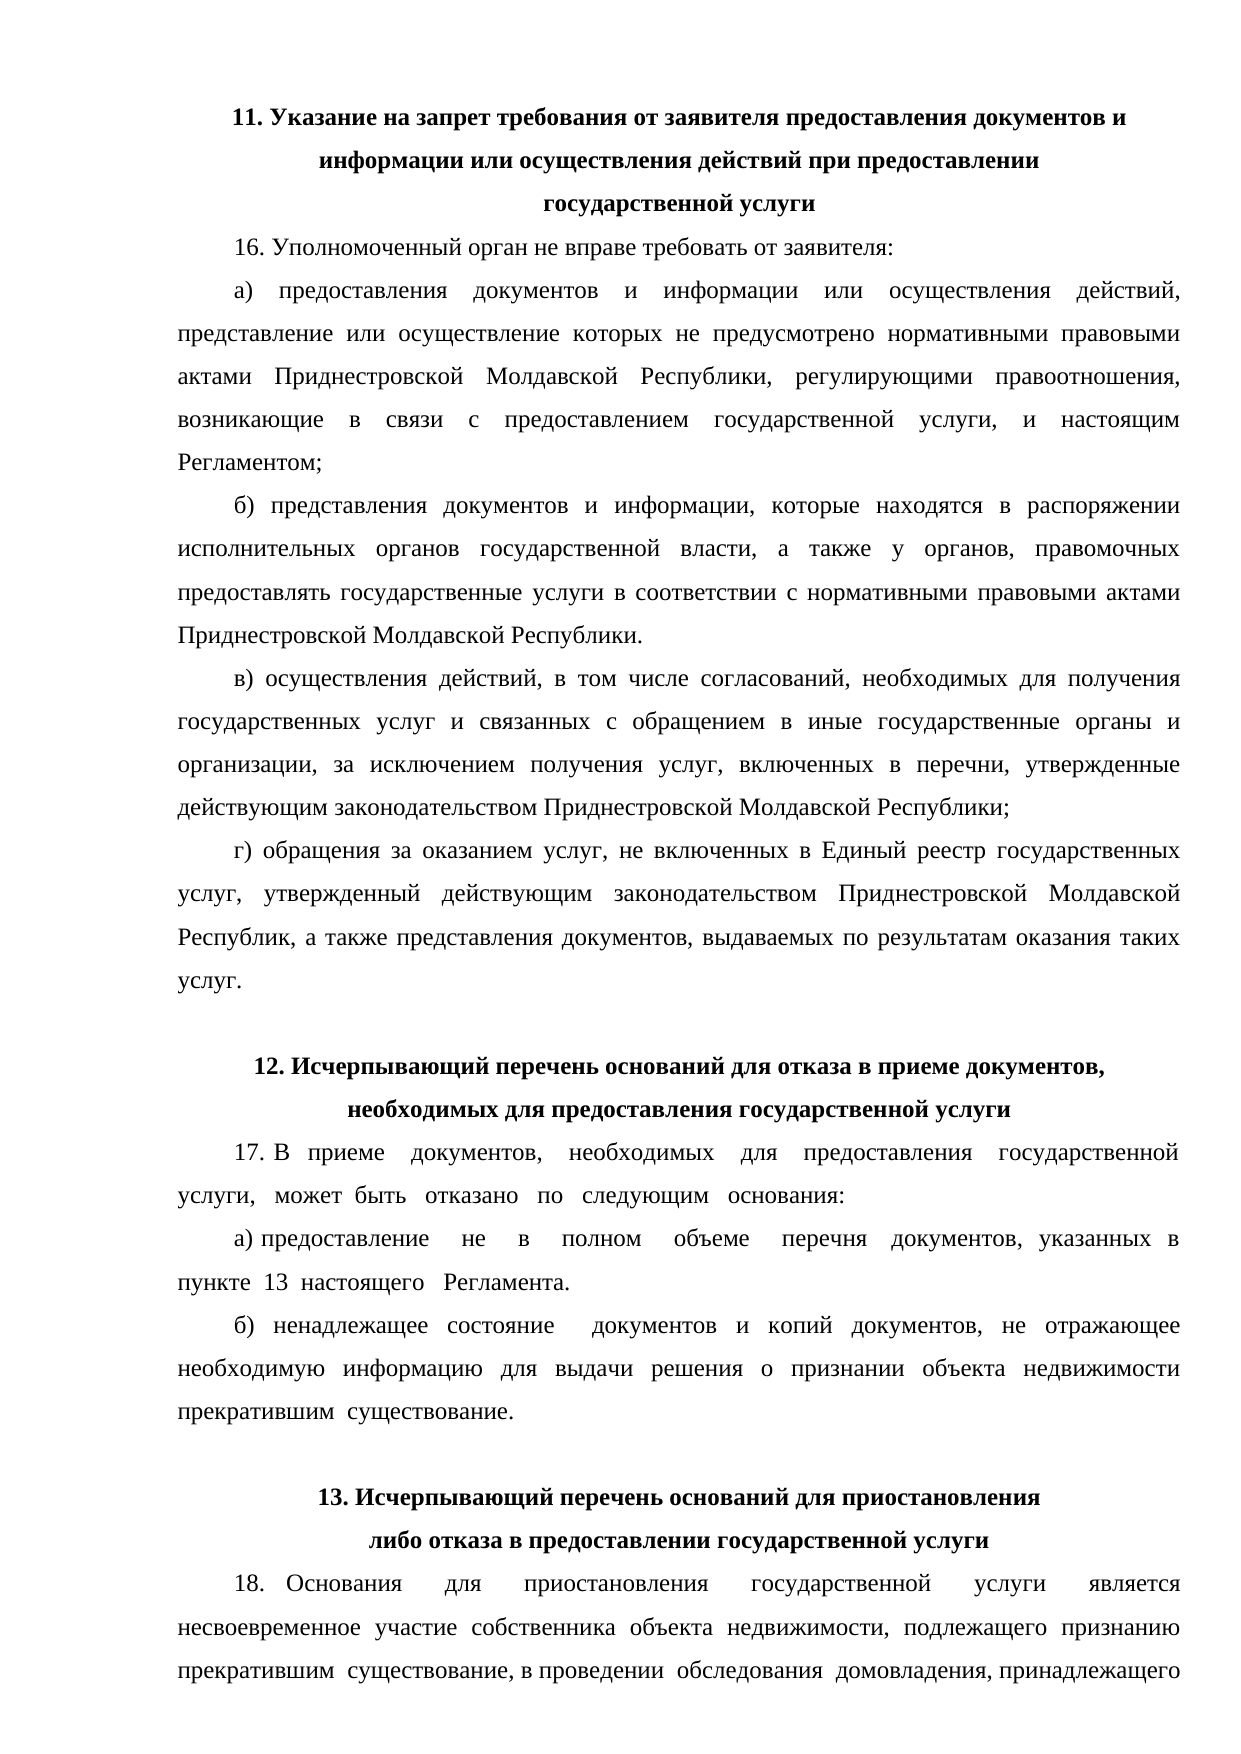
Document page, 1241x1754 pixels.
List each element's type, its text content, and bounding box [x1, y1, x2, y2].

text 17. В приеме документов, необходимых для предоставления государственной услуги, может быть отказано по следующим основания: [177, 1137, 1181, 1209]
text а) предоставление не в полном объеме перечня документов, указанных в пункте 13 настоящего Регламента. [177, 1223, 1181, 1295]
text информации или осуществления действий при предоставлении [177, 145, 1181, 174]
text необходимых для предоставления государственной услуги [177, 1094, 1181, 1123]
text 11. Указание на запрет требования от заявителя предоставления документов и [177, 102, 1181, 131]
text в) осуществления действий, в том числе согласований, необходимых для получения государственных услуг и связанных с обращением в иные государственные органы и организации, за исключением получения услуг, включенных в перечни, утвержденные действующим законодательством Приднестровской Молдавской Республики; [177, 663, 1181, 821]
text г) обращения за оказанием услуг, не включенных в Единый реестр государственных услуг, утвержденный действующим законодательством Приднестровской Молдавской Республик, а также представления документов, выдаваемых по результатам оказания таких услуг. [177, 835, 1181, 993]
text либо отказа в предоставлении государственной услуги [177, 1525, 1181, 1554]
text б) представления документов и информации, которые находятся в распоряжении исполнительных органов государственной власти, а также у органов, правомочных предоставлять государственные услуги в соответствии с нормативными правовыми актами Приднестровской Молдавской Республики. [177, 490, 1181, 648]
text государственной услуги [177, 188, 1181, 217]
text 12. Исчерпывающий перечень оснований для отказа в приеме документов, [177, 1051, 1181, 1080]
text а) предоставления документов и информации или осуществления действий, представление или осуществление которых не предусмотрено нормативными правовыми актами Приднестровской Молдавской Республики, регулирующими правоотношения, возникающие в связи с предоставлением государственной услуги, и настоящим Регламентом; [177, 275, 1181, 476]
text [177, 1568, 1181, 1683]
text 13. Исчерпывающий перечень оснований для приостановления [177, 1482, 1181, 1511]
text б) ненадлежащее состояние документов и копий документов, не отражающее необходимую информацию для выдачи решения о признании объекта недвижимости прекратившим существование. [177, 1310, 1181, 1425]
text 16. Уполномоченный орган не вправе требовать от заявителя: [177, 232, 1181, 260]
